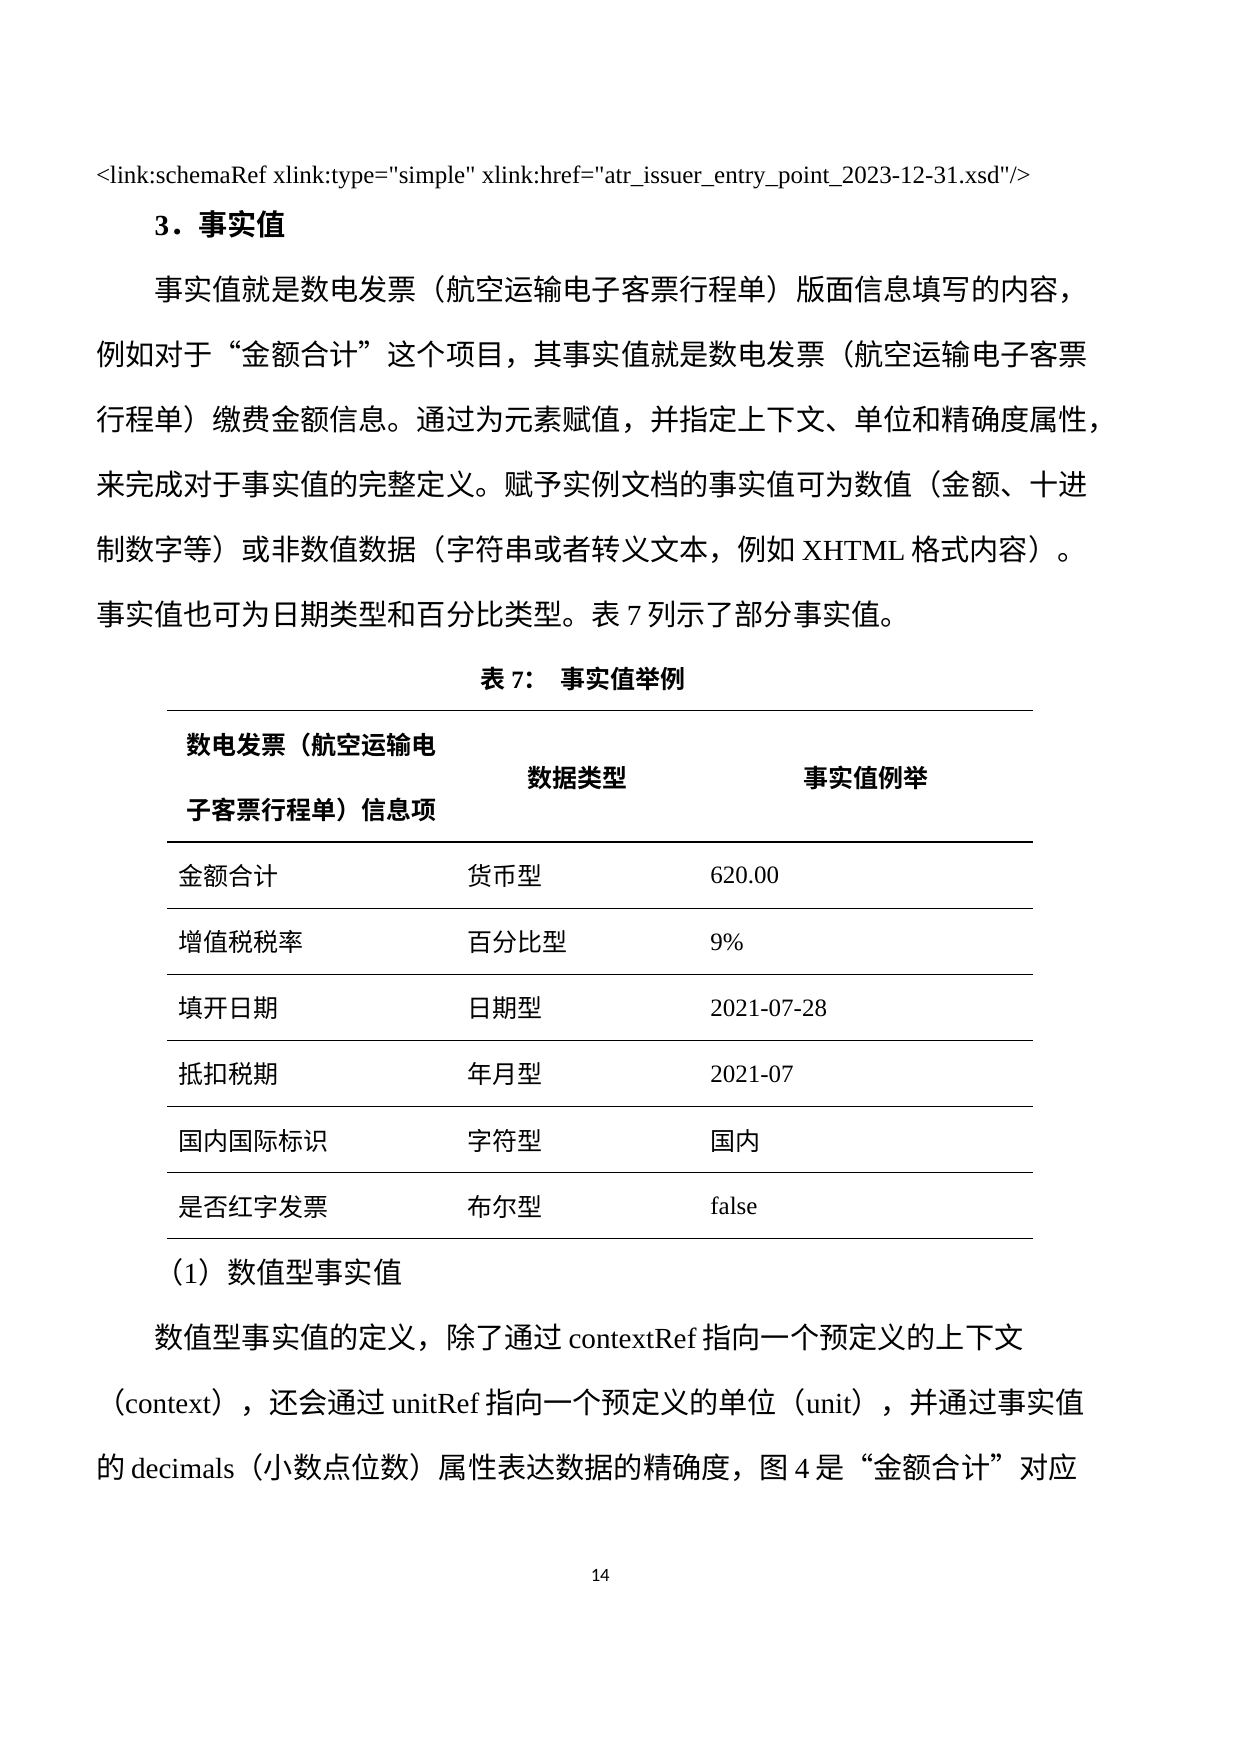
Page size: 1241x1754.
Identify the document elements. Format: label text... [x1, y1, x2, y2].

table_cell 2021-07-28 [699, 975, 1033, 1039]
table_cell 金额合计 [167, 843, 456, 907]
table_cell 2021-07 [699, 1041, 1033, 1106]
text （1）数值型事实值 [96, 1239, 1104, 1304]
table_cell 填开日期 [167, 975, 456, 1039]
table_cell 国内国际标识 [167, 1107, 456, 1172]
table_cell 9% [699, 909, 1033, 973]
text 3．事实值 [96, 190, 1104, 255]
table_cell 货币型 [456, 843, 699, 907]
table_cell 增值税税率 [167, 909, 456, 973]
table_cell 年月型 [456, 1041, 699, 1106]
table_header 数电发票（航空运输电子客票行程单）信息项 [167, 711, 456, 841]
table_cell 日期型 [456, 975, 699, 1039]
table_header 事实值例举 [699, 711, 1033, 841]
table_cell 620.00 [699, 843, 1033, 907]
table_cell 字符型 [456, 1107, 699, 1172]
table_cell 百分比型 [456, 909, 699, 973]
text 事实值就是数电发票（航空运输电子客票行程单）版面信息填写的内容，例如对于“金额合计”这个项目，其事实值就是数电发票（航空运输电子客票行程单）缴费金额信息。通过为元素赋值，并指定上下文、单位和精确度属性，来完成对于事实值的完整定义。赋予实例文档的事实值可为数值（金额、十进制数字等）或非数值数据（字符串或者转义文本，例如XHTML格式内容）。事实值也可为日期类型和百分比类型。表7列示了部分事实值。 [96, 255, 1104, 645]
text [96, 1304, 1104, 1499]
text <link:schemaRef xlink:type="simple" xlink:href="atr_issuer_entry_point_2023-12-31.xsd"/> [96, 158, 1104, 190]
table_cell 国内 [699, 1107, 1033, 1172]
table_cell 是否红字发票 [167, 1173, 456, 1238]
table_cell 抵扣税期 [167, 1041, 456, 1106]
list 事实值举例 [96, 645, 1104, 710]
table_header 数据类型 [456, 711, 699, 841]
table_cell false [699, 1173, 1033, 1238]
table_cell 布尔型 [456, 1173, 699, 1238]
